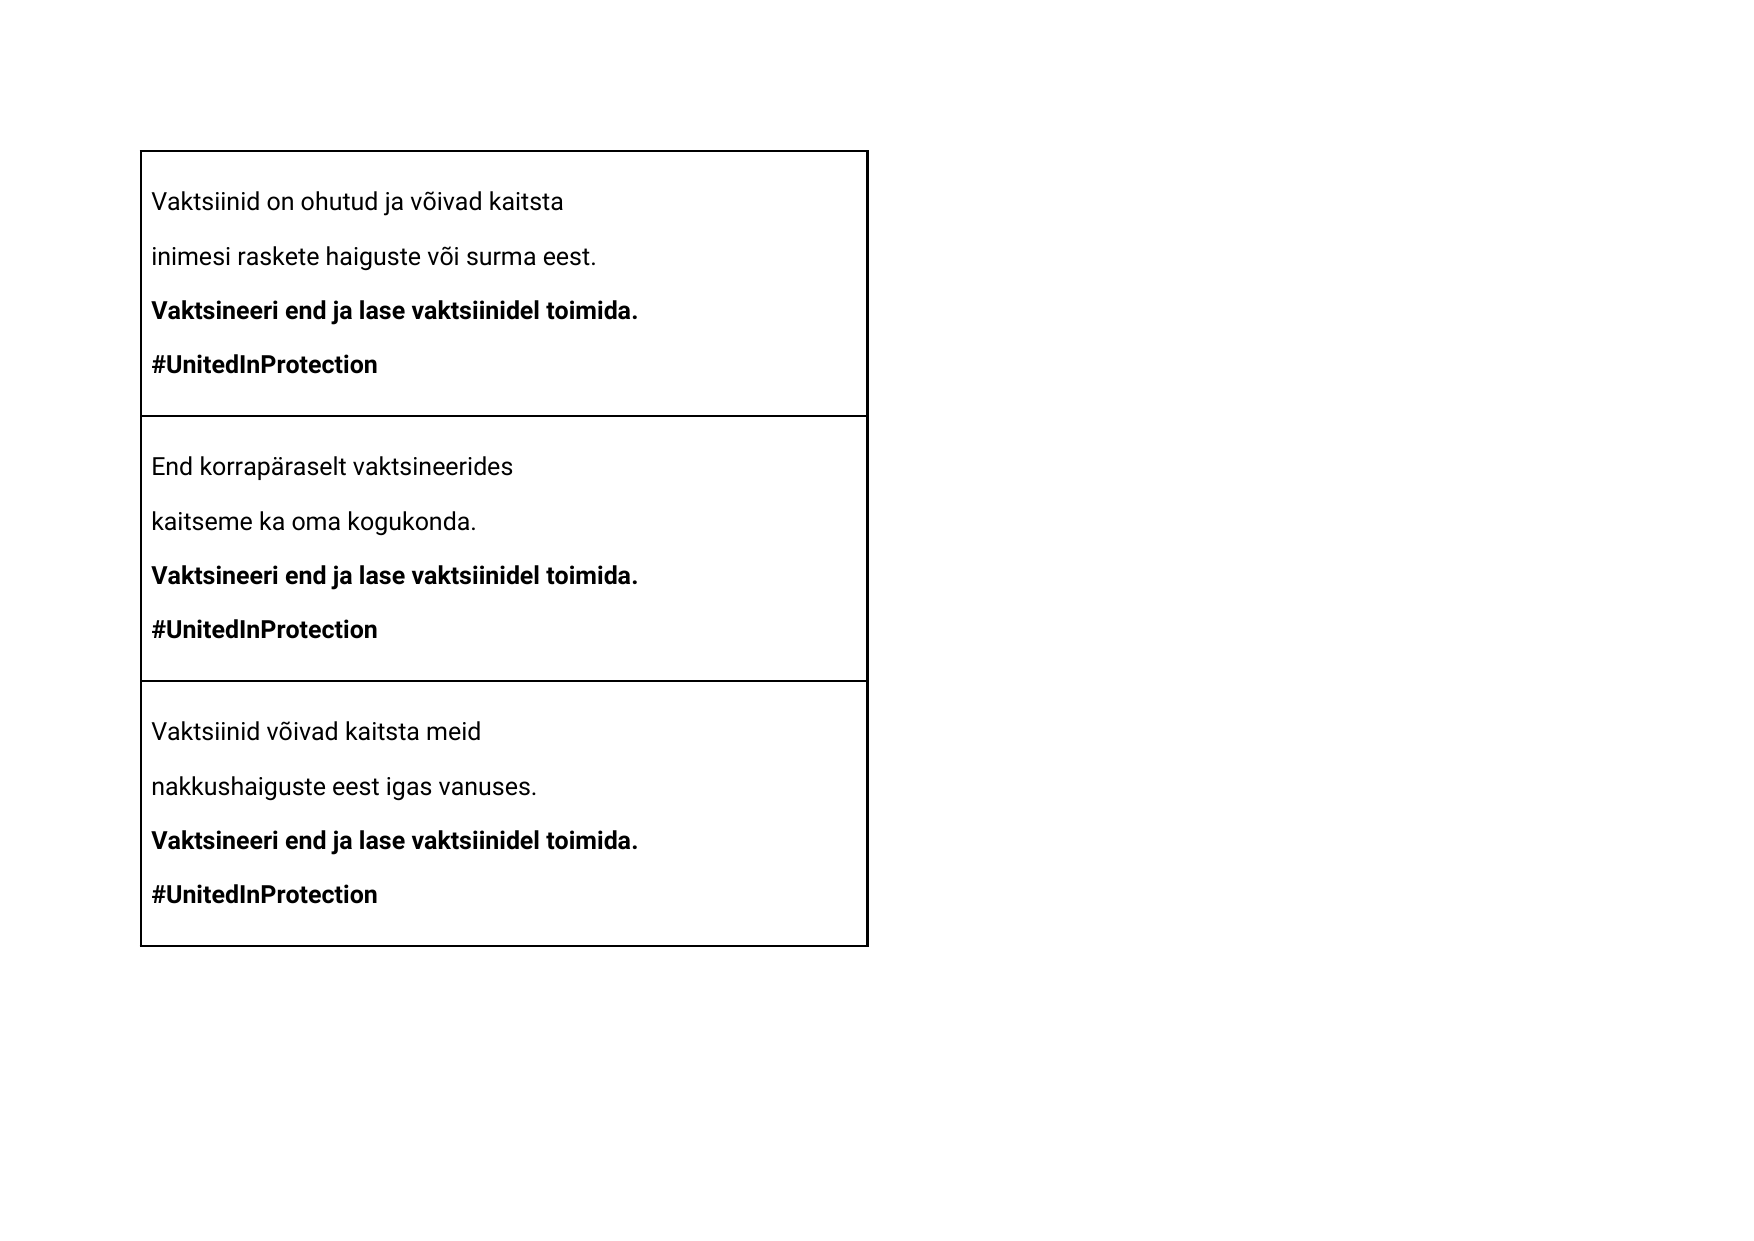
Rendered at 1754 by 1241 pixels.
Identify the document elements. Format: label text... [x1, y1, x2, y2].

table_cell Vaktsiinid võivad kaitsta meid nakkushaiguste eest igas vanuses. Vaktsineeri end ja lase vaktsiinidel toimida. #UnitedInProtection [142, 682, 866, 945]
table_cell End korrapäraselt vaktsineerides kaitseme ka oma kogukonda. Vaktsineeri end ja lase vaktsiinidel toimida. #UnitedInProtection [142, 417, 866, 680]
table_cell Vaktsiinid on ohutud ja võivad kaitsta inimesi raskete haiguste või surma eest. Vaktsineeri end ja lase vaktsiinidel toimida. #UnitedInProtection [142, 152, 866, 415]
